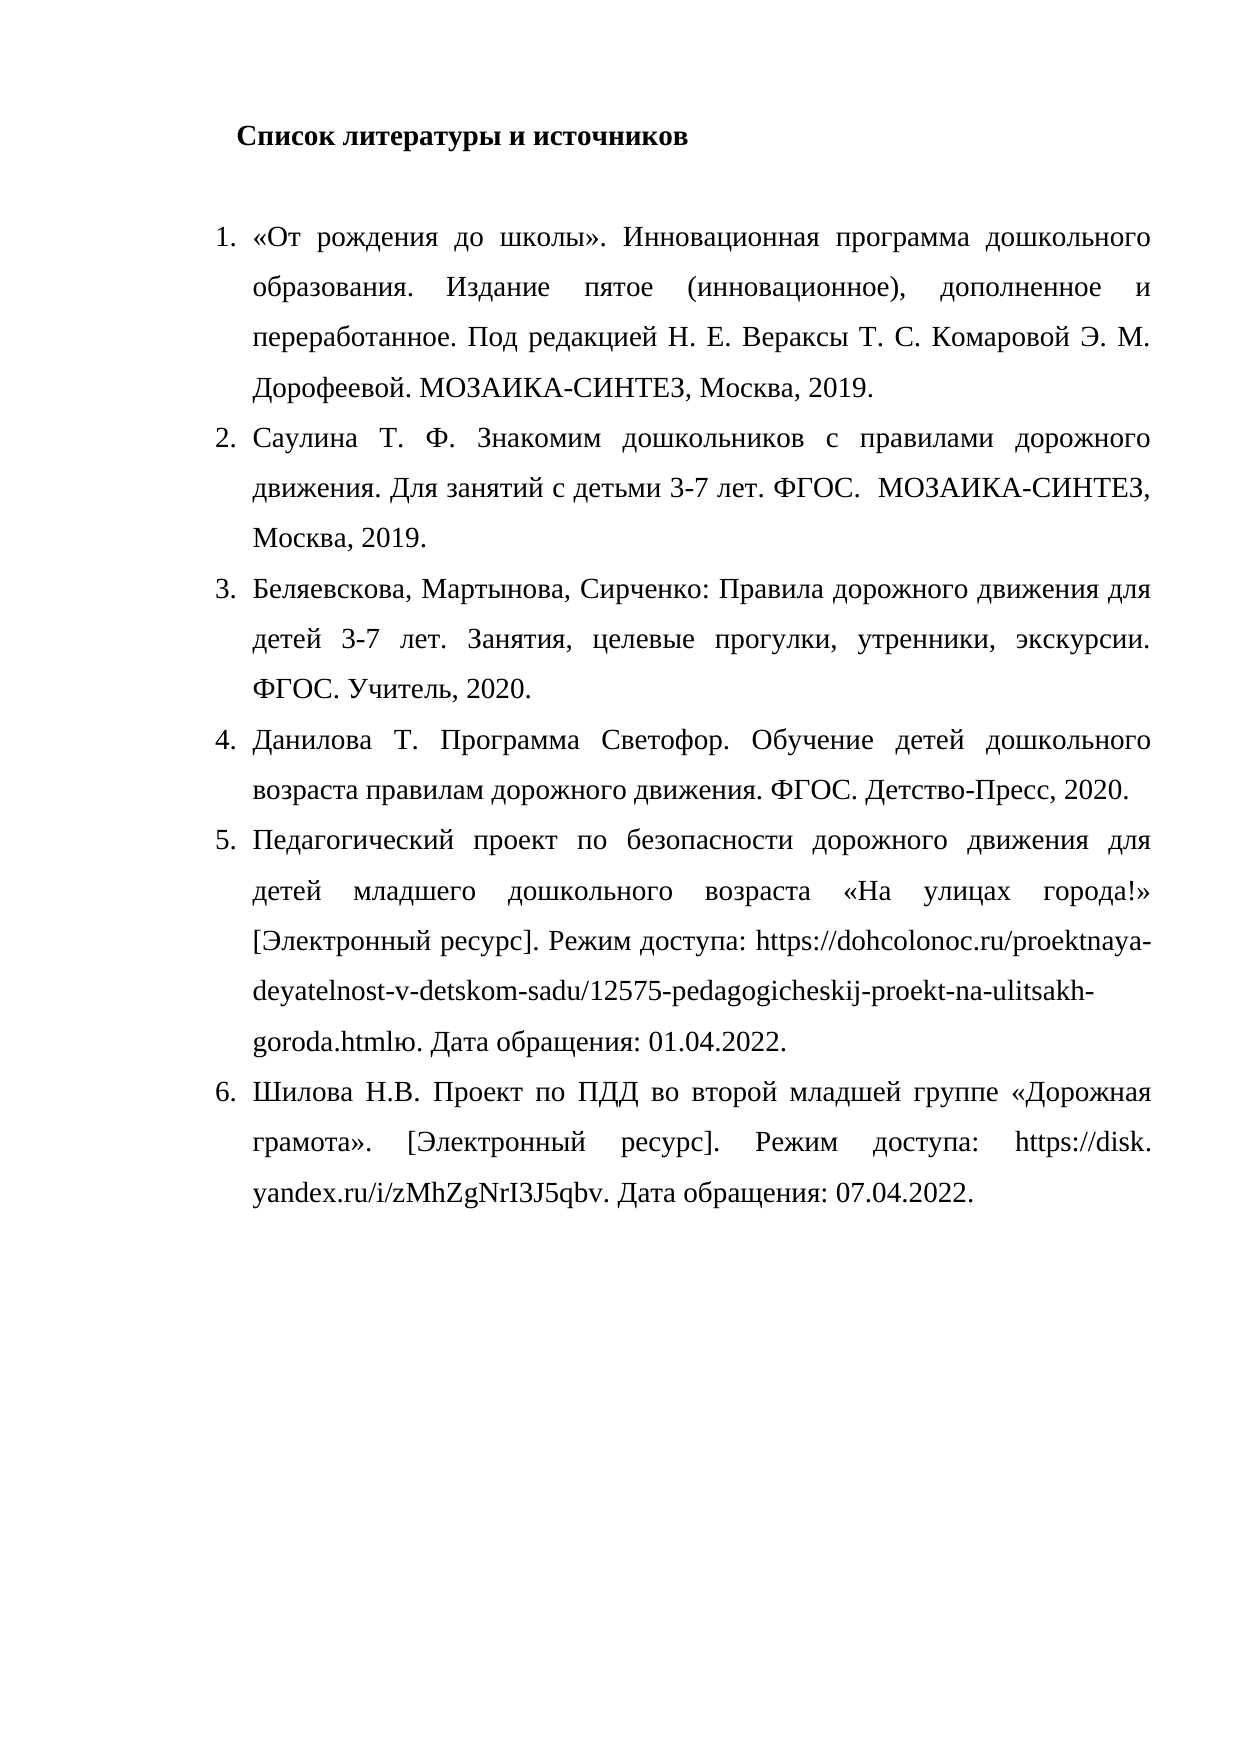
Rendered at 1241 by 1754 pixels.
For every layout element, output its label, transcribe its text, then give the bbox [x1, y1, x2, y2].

list «От рождения до школы». Инновационная программа дошкольного образования. Издание пятое (инновационное), дополненное и переработанное. Под редакцией Н. Е. Вераксы Т. С. Комаровой Э. М. Дорофеевой. МОЗАИКА-СИНТЕЗ, Москва, 2019. [215, 219, 1152, 403]
list Педагогический проект по безопасности дорожного движения для детей младшего дошкольного возраста «На улицах города!» [Электронный ресурс]. Режим доступа: https://dohcolonoc.ru/proektnaya-deyatelnost-v-detskom-sadu/12575-pedagogicheskij-proekt-na-ulitsakh-goroda.htmlю. Дата обращения: 01.04.2022. [215, 822, 1152, 1057]
list Шилова Н.В. Проект по ПДД во второй младшей группе «Дорожная грамота». [Электронный ресурс]. Режим доступа: https://disk. yandex.ru/i/zMhZgNrI3J5qbv. Дата обращения: 07.04.2022. [215, 1074, 1152, 1208]
list Саулина Т. Ф. Знакомим дошкольников с правилами дорожного движения. Для занятий с детьми 3-7 лет. ФГОС. МОЗАИКА-СИНТЕЗ, Москва, 2019. [215, 420, 1152, 554]
list Данилова Т. Программа Светофор. Обучение детей дошкольного возраста правилам дорожного движения. ФГОС. Детство-Пресс, 2020. [215, 722, 1152, 806]
list Беляевскова, Мартынова, Сирченко: Правила дорожного движения для детей 3-7 лет. Занятия, целевые прогулки, утренники, экскурсии. ФГОС. Учитель, 2020. [215, 571, 1152, 705]
text Список литературы и источников [177, 118, 1152, 152]
